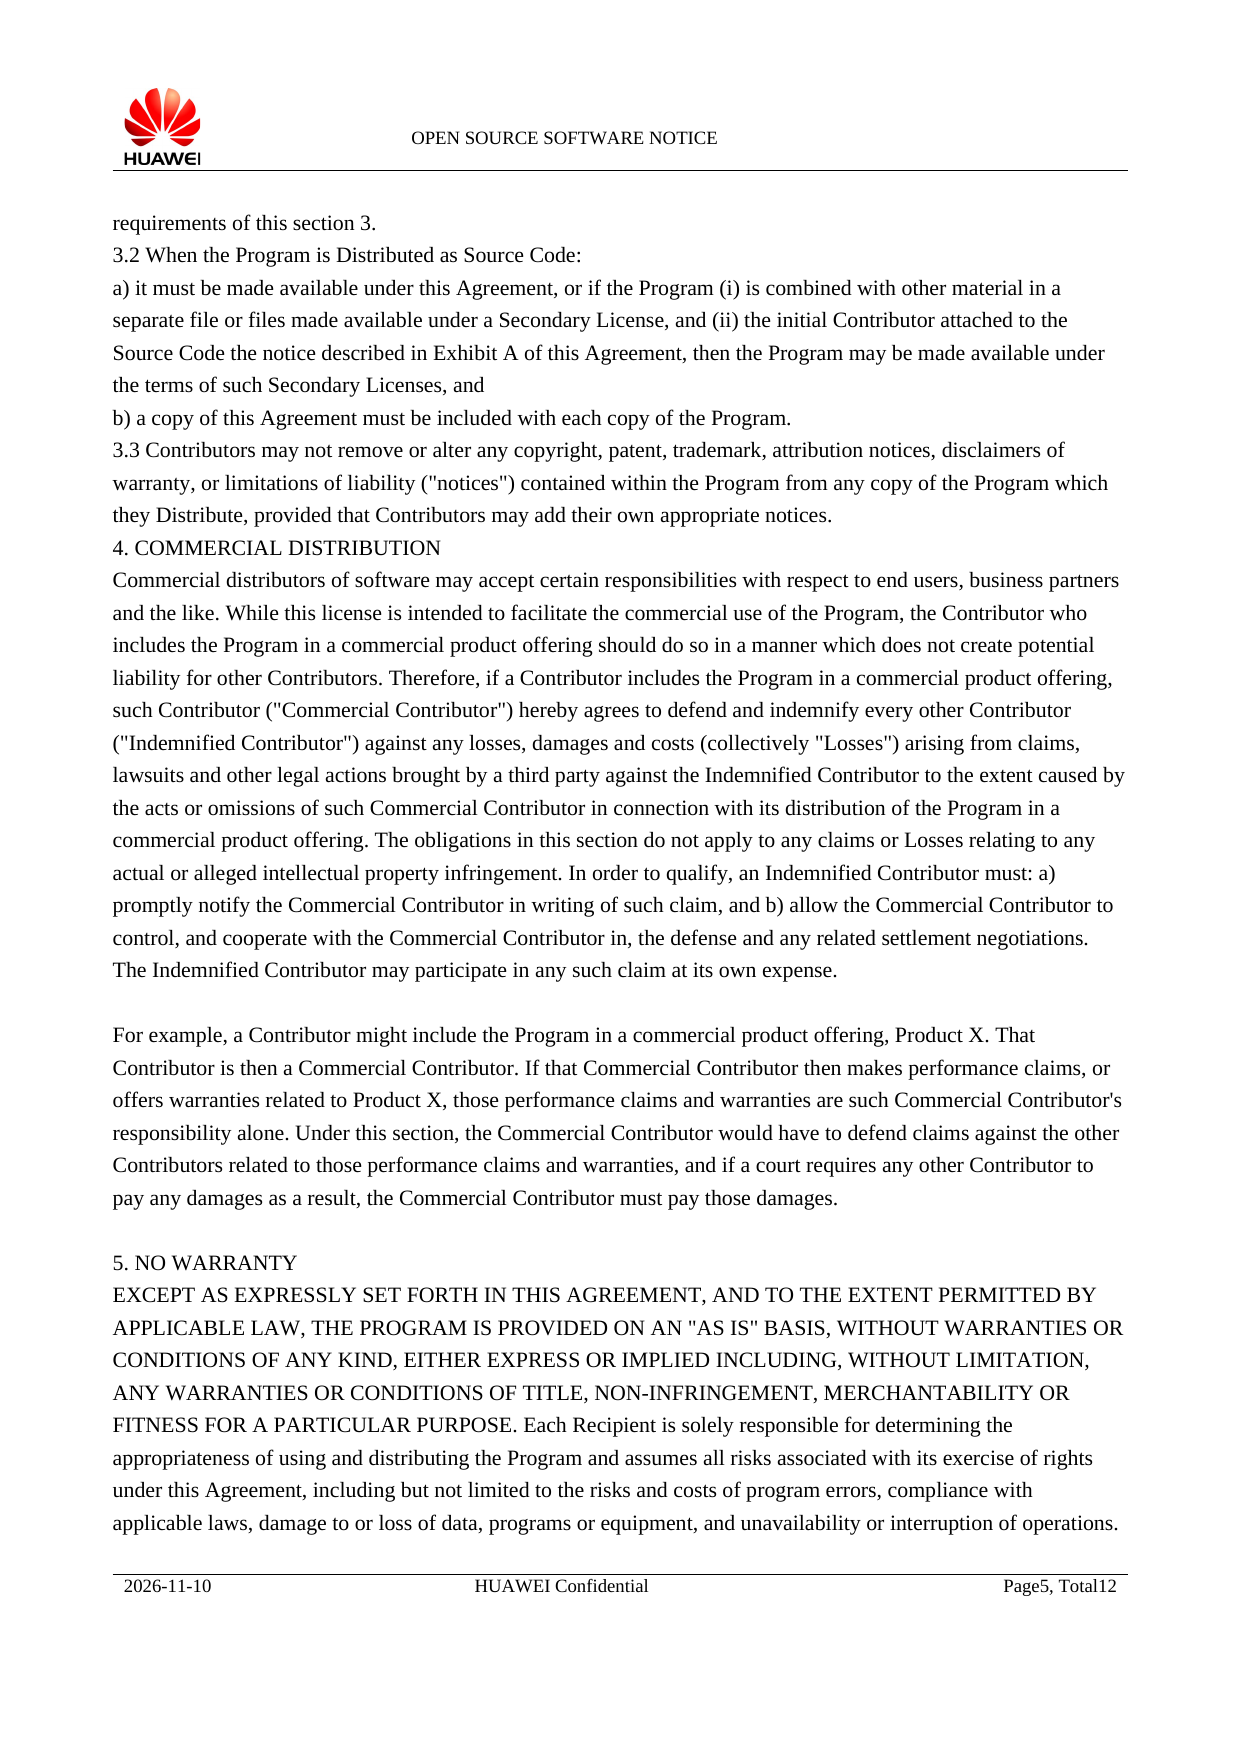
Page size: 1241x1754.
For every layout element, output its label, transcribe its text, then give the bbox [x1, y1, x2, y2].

picture [124, 88, 201, 165]
